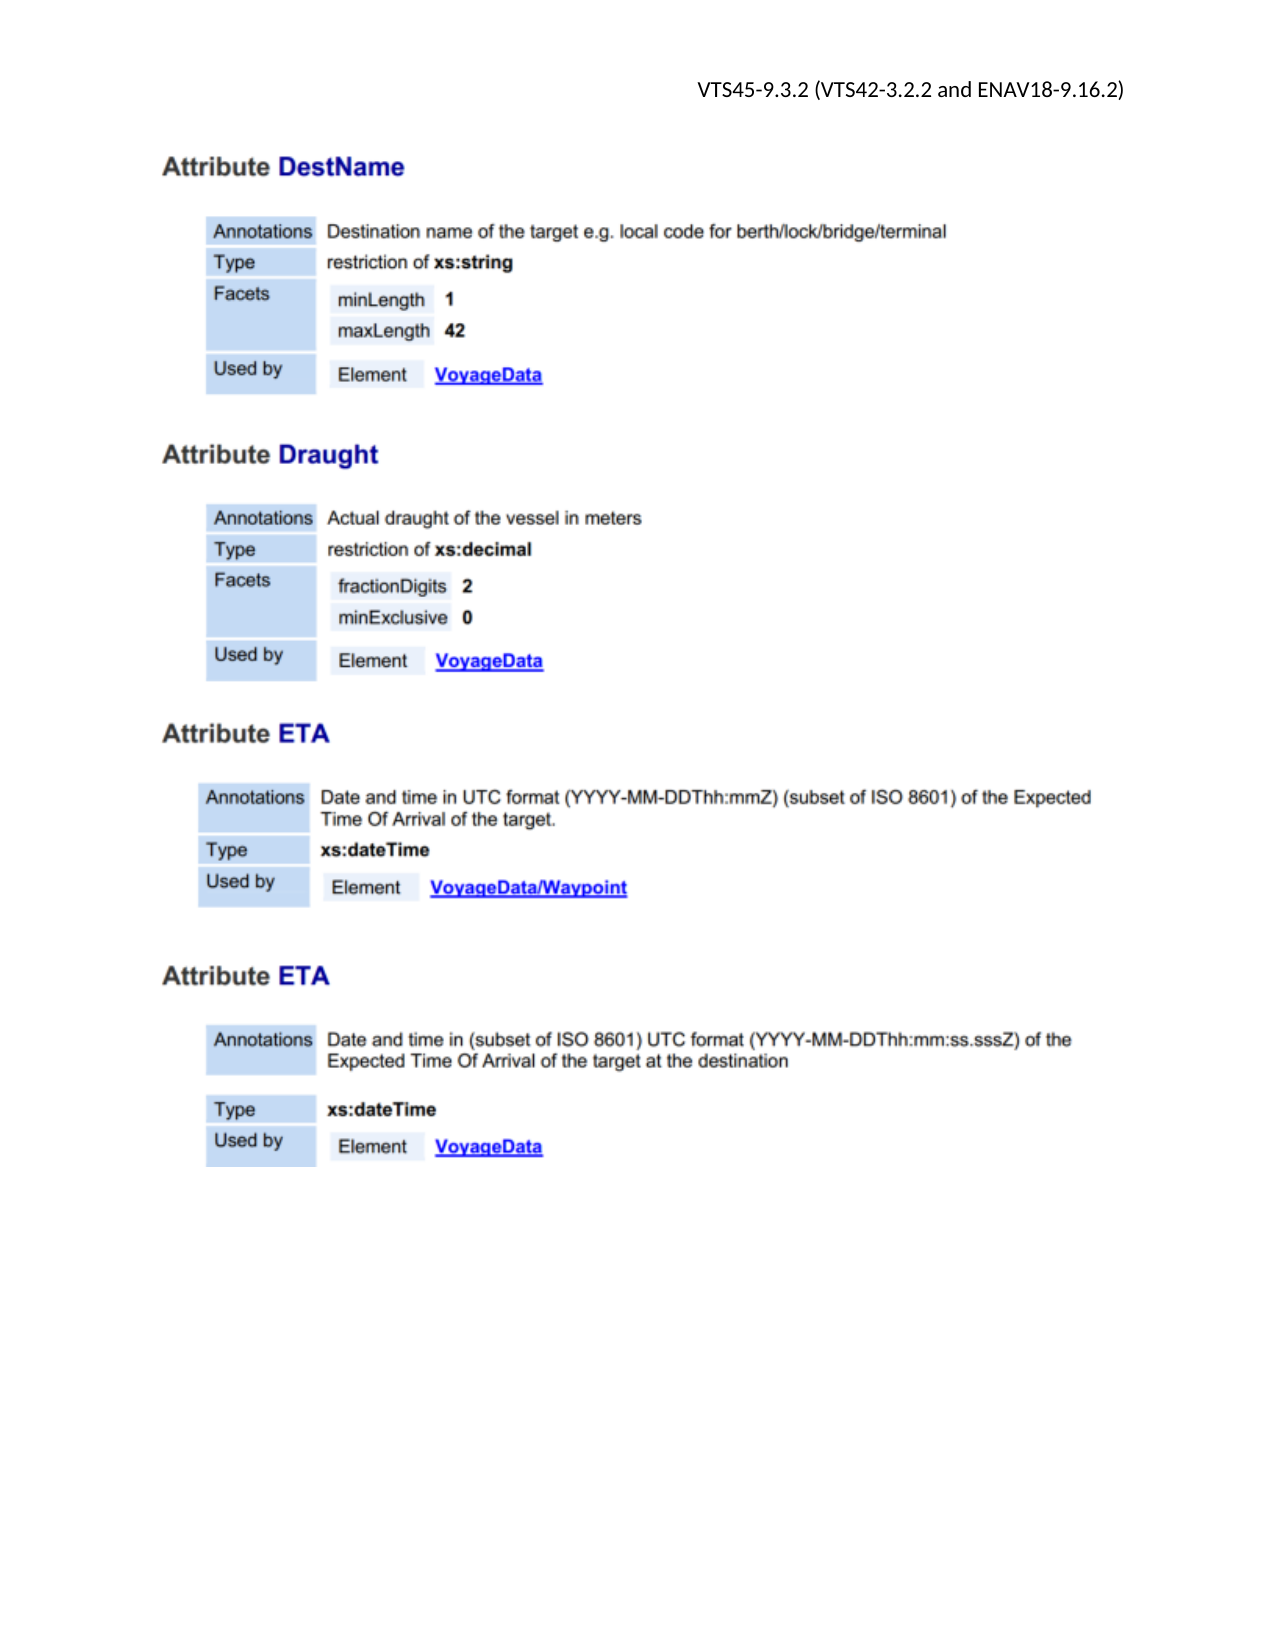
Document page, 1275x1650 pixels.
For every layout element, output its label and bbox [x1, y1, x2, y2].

picture [150, 431, 656, 691]
picture [150, 715, 1102, 1082]
picture [150, 1085, 552, 1167]
picture [150, 150, 952, 407]
